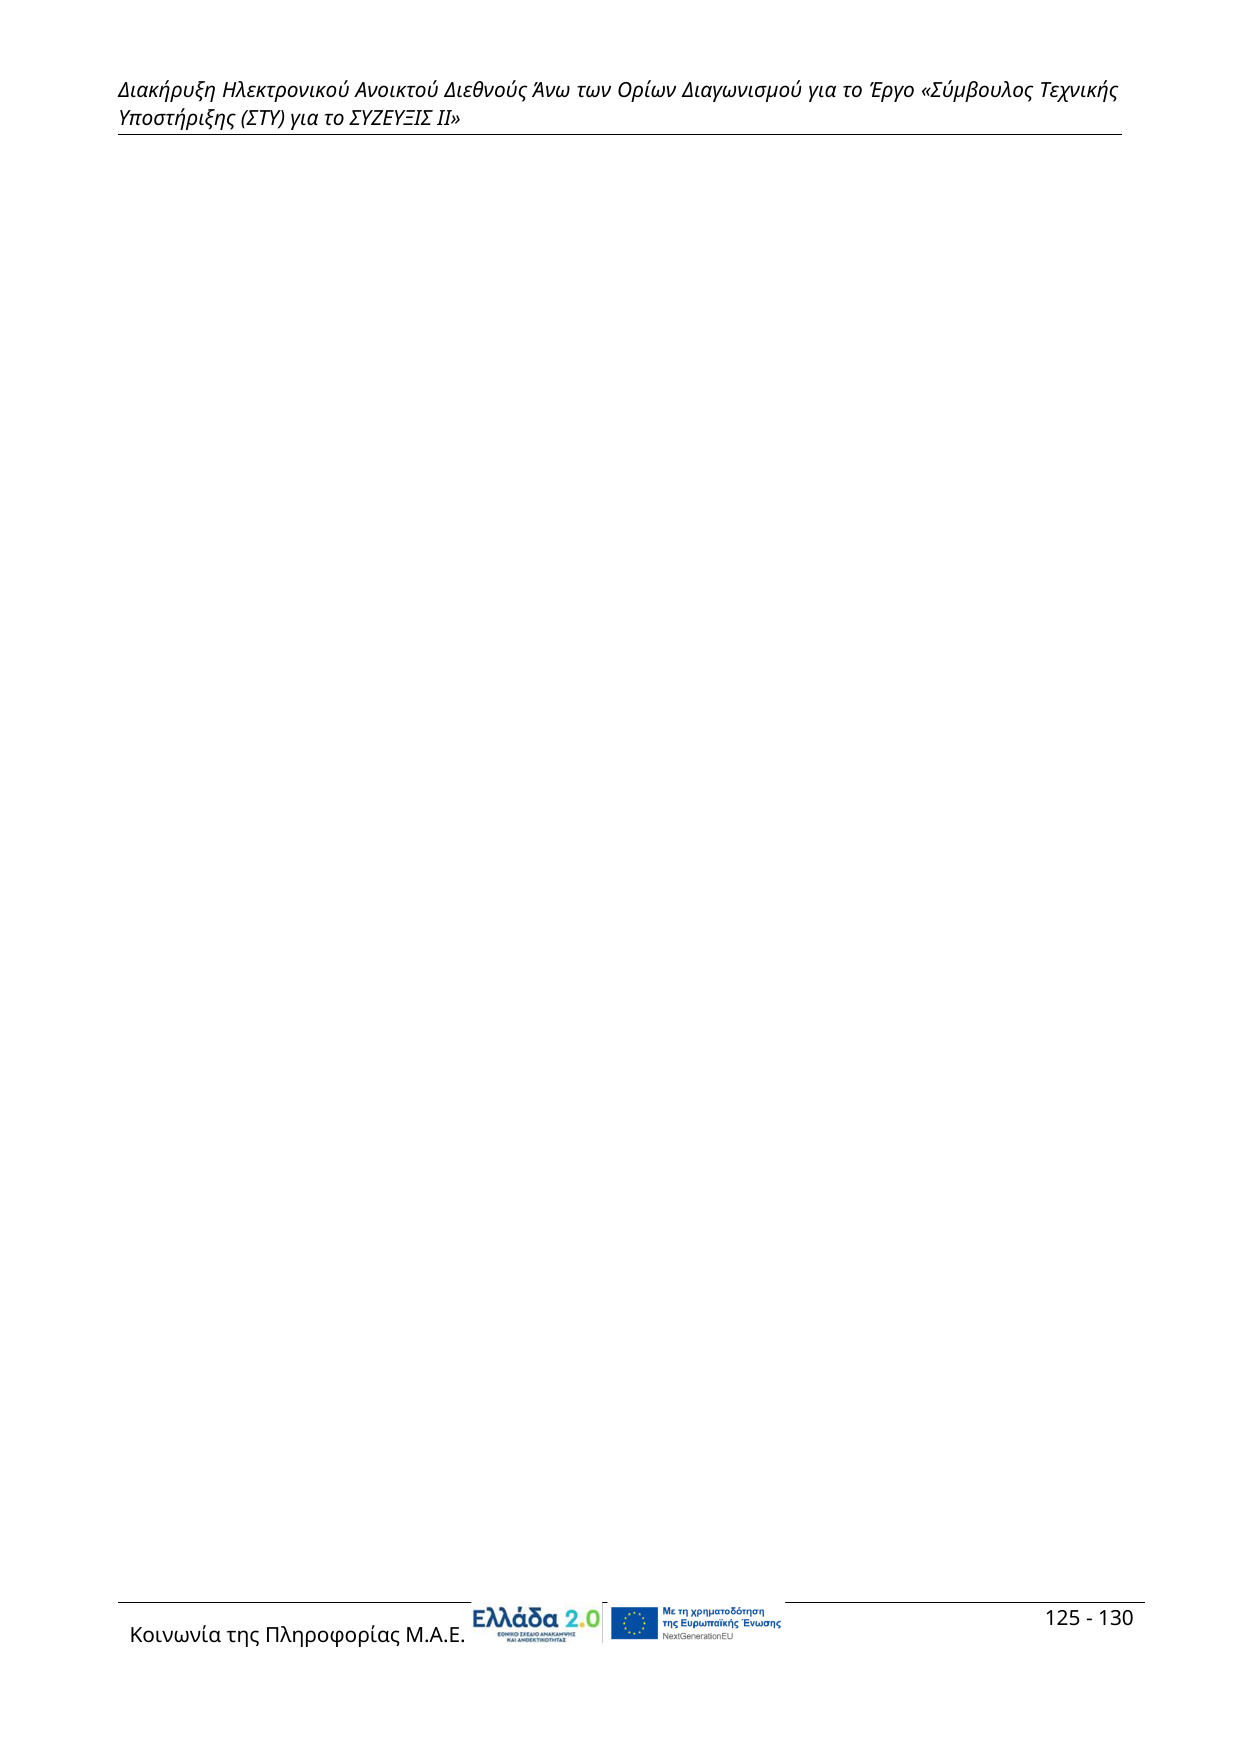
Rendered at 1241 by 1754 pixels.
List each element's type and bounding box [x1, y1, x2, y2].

picture [471, 1602, 786, 1643]
